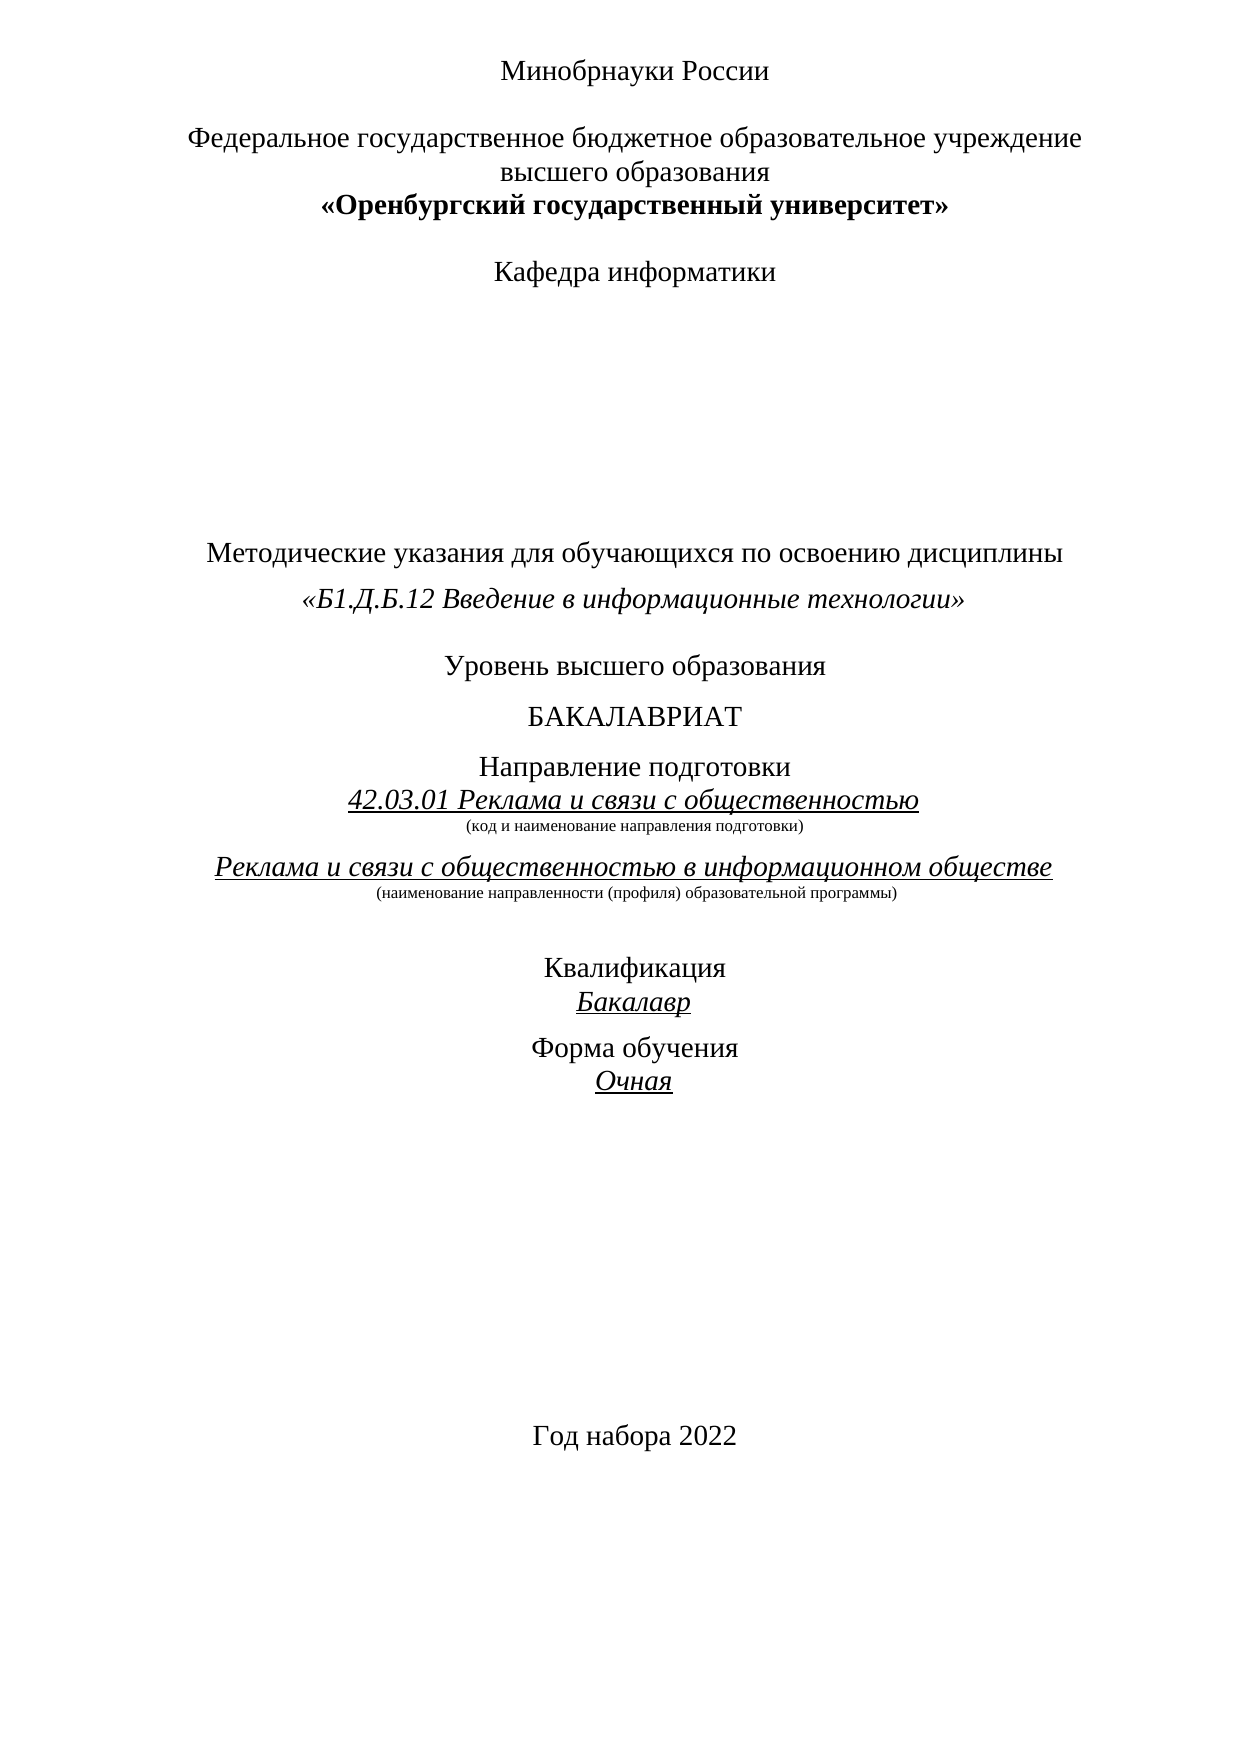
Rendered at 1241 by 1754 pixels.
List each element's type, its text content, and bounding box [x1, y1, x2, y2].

text «Оренбургский государственный университет» [88, 187, 1181, 221]
text Бакалавр [88, 984, 1181, 1017]
text (наименование направленности (профиля) образовательной программы) [88, 883, 1181, 917]
text Квалификация [88, 950, 1181, 984]
text Направление подготовки [88, 749, 1181, 782]
text Уровень высшего образования [88, 648, 1181, 682]
text Кафедра информатики [88, 254, 1181, 288]
text Форма обучения [88, 1030, 1181, 1063]
text Год набора 2022 [88, 1418, 1181, 1451]
text Реклама и связи с общественностью в информационном обществе [88, 849, 1181, 883]
text Минобрнауки России [88, 53, 1181, 87]
text Федеральное государственное бюджетное образовательное учреждение [88, 120, 1181, 154]
text высшего образования [88, 154, 1181, 187]
text 42.03.01 Реклама и связи с общественностью [88, 782, 1181, 816]
text (код и наименование направления подготовки) [88, 816, 1181, 849]
text БАКАЛАВРИАТ [88, 699, 1181, 732]
text «Б1.Д.Б.12 Введение в информационные технологии» [88, 581, 1181, 615]
text Методические указания для обучающихся по освоению дисциплины [88, 535, 1181, 569]
text Очная [88, 1063, 1181, 1097]
